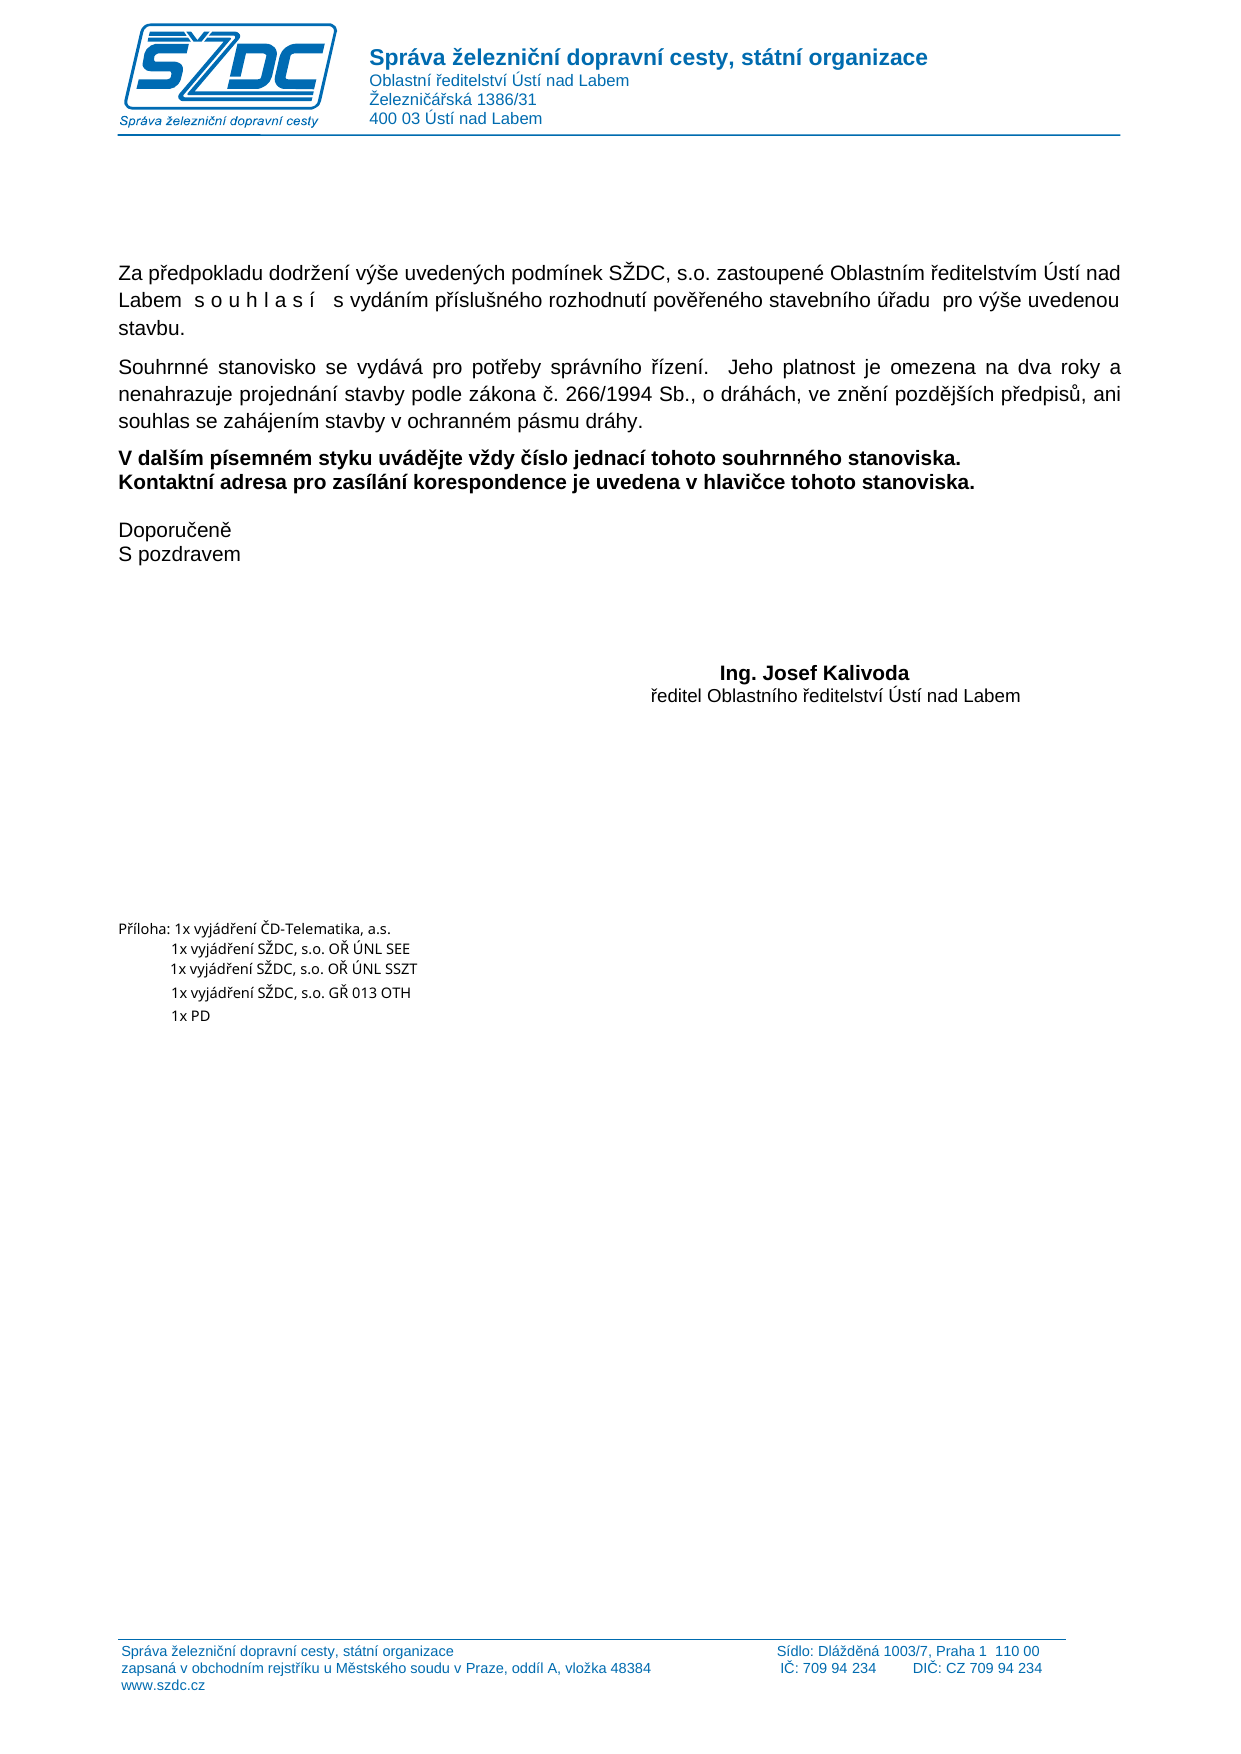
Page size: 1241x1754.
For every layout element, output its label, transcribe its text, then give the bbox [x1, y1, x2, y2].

text ředitel Oblastního ředitelství Ústí nad Labem [118, 685, 1122, 707]
text Souhrnné stanovisko se vydává pro potřeby správního řízení. Jeho platnost je omezena na dva roky a nenahrazuje projednání stavby podle zákona č. 266/1994 Sb., o dráhách, ve znění pozdějších předpisů, ani souhlas se zahájením stavby v ochranném pásmu dráhy. [118, 352, 1122, 433]
text Za předpokladu dodržení výše uvedených podmínek SŽDC, s.o. zastoupené Oblastním ředitelstvím Ústí nad Labem s o u h l a s í s vydáním příslušného rozhodnutí pověřeného stavebního úřadu pro výše uvedenou stavbu. [118, 258, 1122, 339]
text Příloha: 1x vyjádření ČD-Telematika, a.s. [118, 919, 1122, 939]
text V dalším písemném styku uvádějte vždy číslo jednací tohoto souhrnného stanoviska. [118, 446, 1122, 469]
text 1x vyjádření SŽDC, s.o. GŘ 013 OTH [118, 983, 1122, 1002]
text 1x PD [118, 1005, 1122, 1025]
text 1x vyjádření SŽDC, s.o. OŘ ÚNL SEE [118, 939, 1122, 958]
text S pozdravem [118, 541, 1122, 565]
text Doporučeně [118, 517, 1122, 541]
text Kontaktní adresa pro zasílání korespondence je uvedena v hlavičce tohoto stanoviska. [118, 469, 1122, 493]
text 1x vyjádření SŽDC, s.o. OŘ ÚNL SSZT [118, 958, 1122, 978]
text Ing. Josef Kalivoda [118, 661, 1122, 685]
